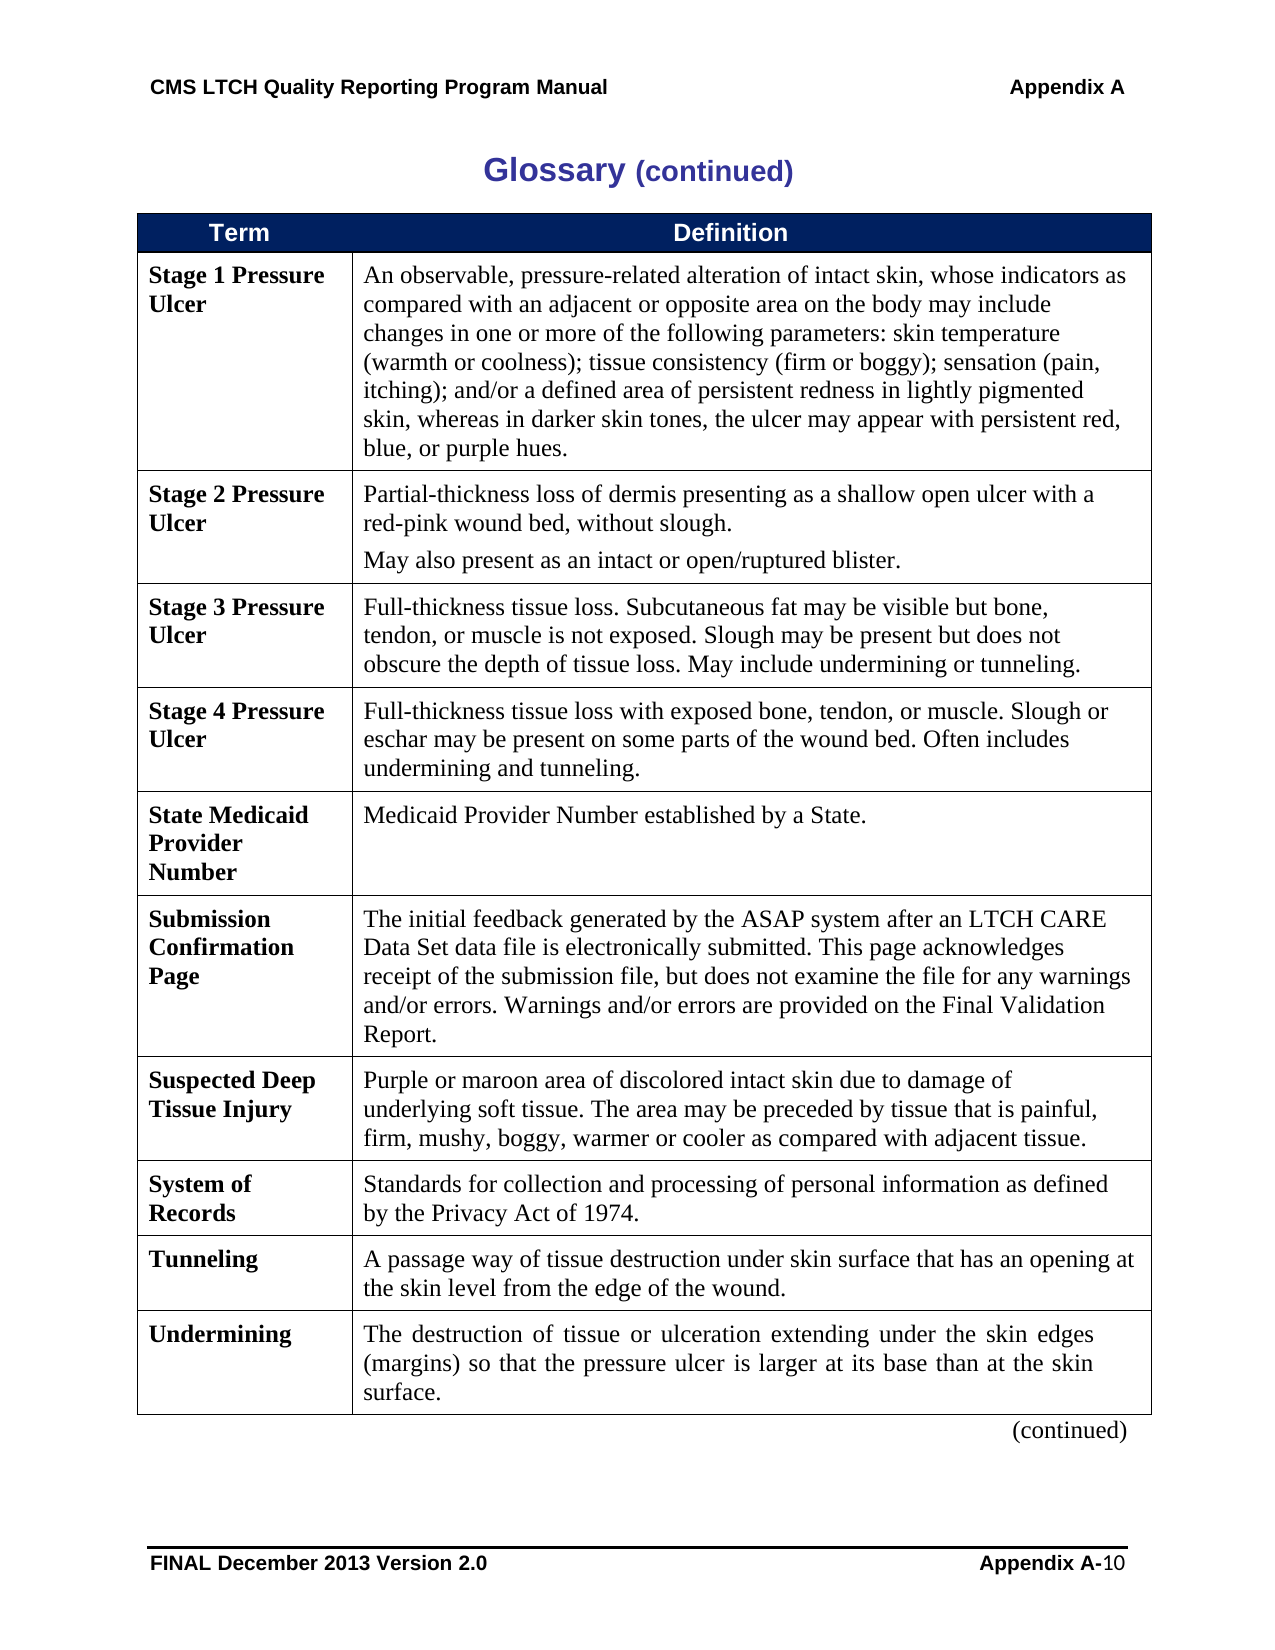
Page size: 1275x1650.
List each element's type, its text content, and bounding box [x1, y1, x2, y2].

table_cell Stage 3 Pressure Ulcer [138, 584, 352, 687]
text Glossary (continued) [478, 150, 799, 188]
table_cell Stage 2 Pressure Ulcer [138, 471, 352, 583]
table_cell Tunneling [138, 1236, 352, 1310]
table_cell Full-thickness tissue loss. Subcutaneous fat may be visible but bone, tendon, or muscle is not exposed. Slough may be present but does not obscure the depth of tissue loss. May include undermining or tunneling. [353, 584, 1151, 687]
table_cell Submission Confirmation Page [138, 896, 352, 1056]
table_cell Stage 1 Pressure Ulcer [138, 253, 352, 470]
text (continued) [127, 1415, 1127, 1444]
table_cell Purple or maroon area of discolored intact skin due to damage of underlying soft tissue. The area may be preceded by tissue that is painful, firm, mushy, boggy, warmer or cooler as compared with adjacent tissue. [353, 1057, 1151, 1160]
table_cell Full-thickness tissue loss with exposed bone, tendon, or muscle. Slough or eschar may be present on some parts of the wound bed. Often includes undermining and tunneling. [353, 688, 1151, 791]
table_cell State Medicaid Provider Number [138, 792, 352, 894]
table_cell An observable, pressure-related alteration of intact skin, whose indicators as compared with an adjacent or opposite area on the body may include changes in one or more of the following parameters: skin temperature (warmth or coolness); tissue consistency (firm or boggy); sensation (pain, itching); and/or a defined area of persistent redness in lightly pigmented skin, whereas in darker skin tones, the ulcer may appear with persistent red, blue, or purple hues. [353, 253, 1151, 470]
table_cell Undermining [138, 1311, 352, 1414]
table_cell Standards for collection and processing of personal information as defined by the Privacy Act of 1974. [353, 1161, 1151, 1235]
table_header Term Definition [138, 214, 1151, 251]
table_cell Stage 4 Pressure Ulcer [138, 688, 352, 791]
table_cell System of Records [138, 1161, 352, 1235]
table_cell The initial feedback generated by the ASAP system after an LTCH CARE Data Set data file is electronically submitted. This page acknowledges receipt of the submission file, but does not examine the file for any warnings and/or errors. Warnings and/or errors are provided on the Final Validation Report. [353, 896, 1151, 1056]
table_cell Suspected Deep Tissue Injury [138, 1057, 352, 1160]
table_cell Medicaid Provider Number established by a State. [353, 792, 1151, 894]
table_cell The destruction of tissue or ulceration extending under the skin edges (margins) so that the pressure ulcer is larger at its base than at the skin surface. [353, 1311, 1151, 1414]
table_cell Partial-thickness loss of dermis presenting as a shallow open ulcer with a red-pink wound bed, without slough. May also present as an intact or open/ruptured blister. [353, 471, 1151, 583]
table_cell A passage way of tissue destruction under skin surface that has an opening at the skin level from the edge of the wound. [353, 1236, 1151, 1310]
